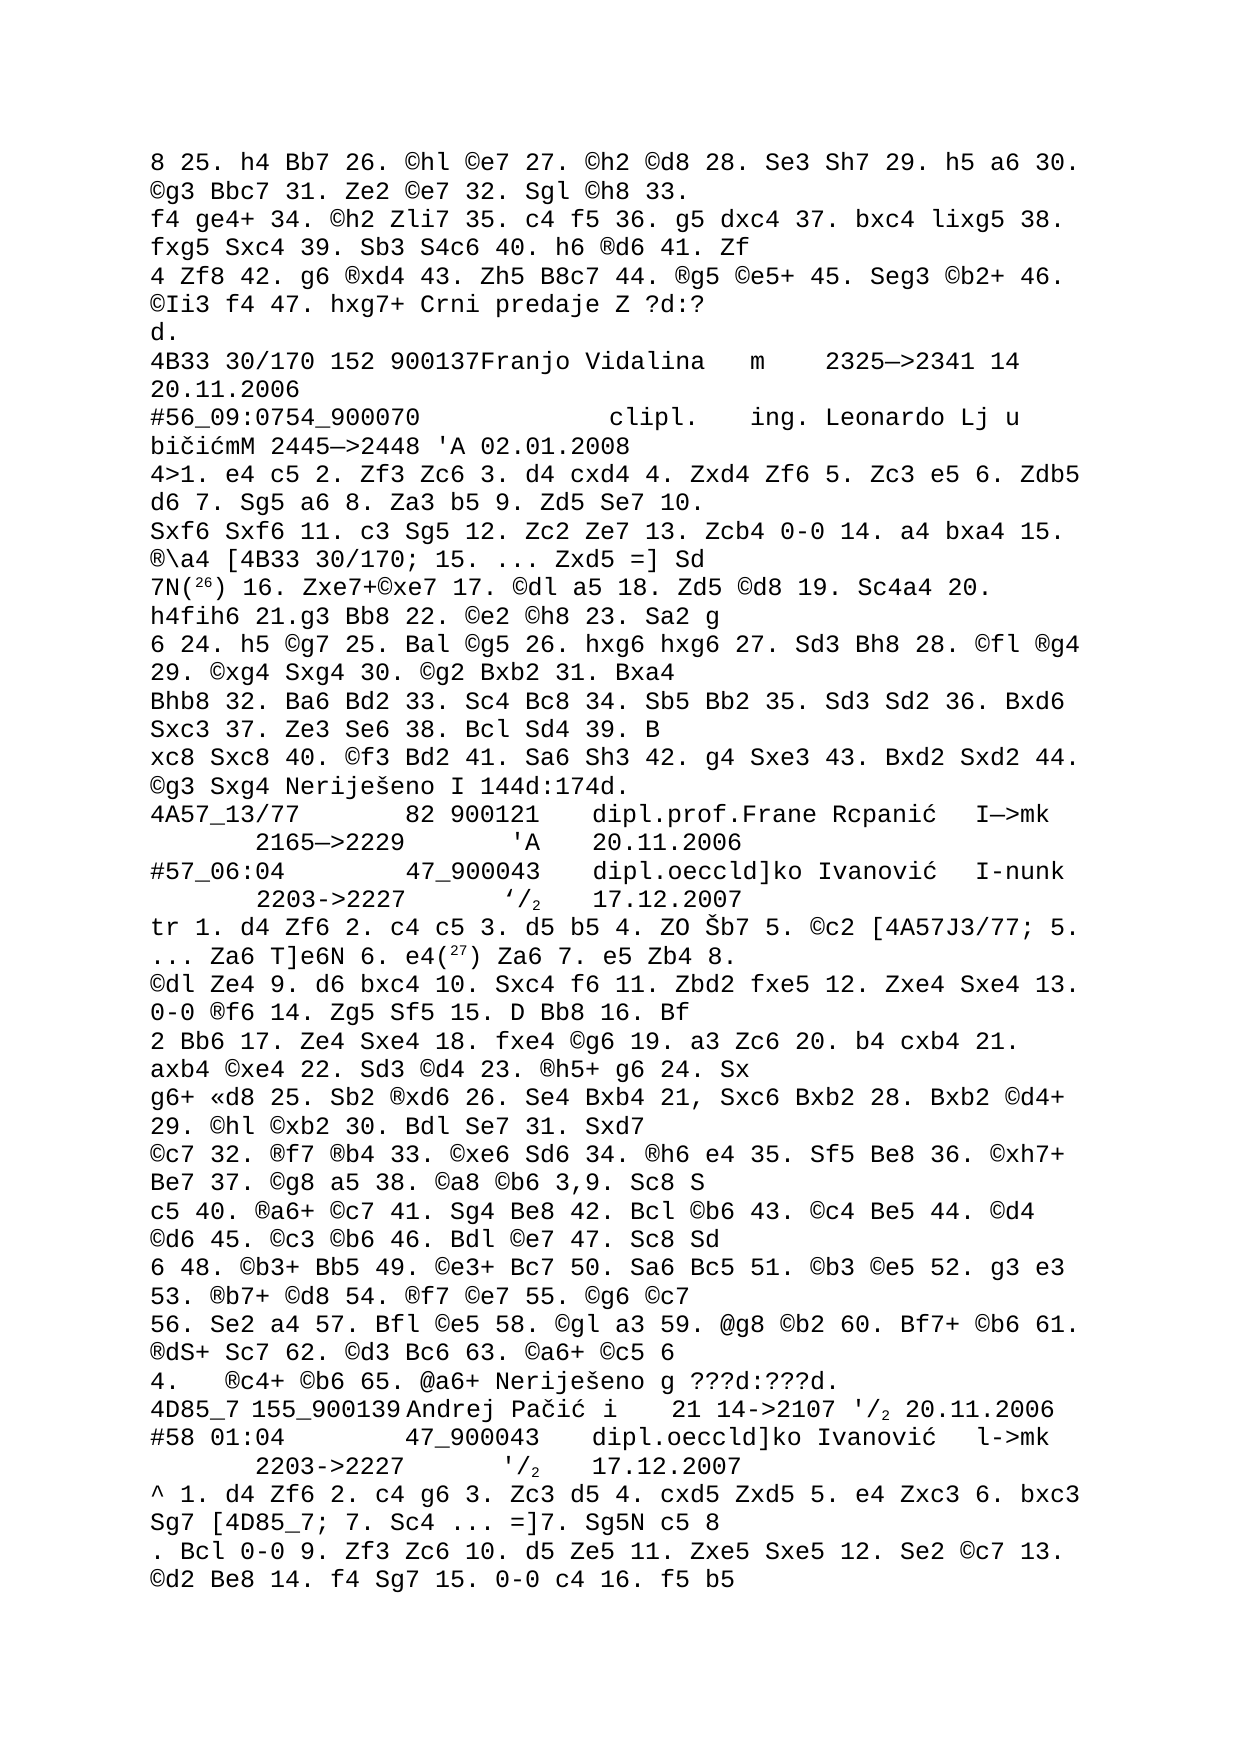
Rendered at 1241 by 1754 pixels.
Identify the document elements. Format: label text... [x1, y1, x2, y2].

text ^ 1. d4 Zf6 2. c4 g6 3. Zc3 d5 4. cxd5 Zxd5 5. e4 Zxc3 6. bxc3 Sg7 [4D85_7; 7. Sc4 ... =]7. Sg5N c5 8 . Bcl 0-0 9. Zf3 Zc6 10. d5 Ze5 11. Zxe5 Sxe5 12. Se2 ©c7 13. ©d2 Be8 14. f4 Sg7 15. 0-0 c4 16. f5 b5 [150, 1482, 1090, 1595]
text 6 48. ©b3+ Bb5 49. ©e3+ Bc7 50. Sa6 Bc5 51. ©b3 ©e5 52. g3 e3 53. ®b7+ ©d8 54. ®f7 ©e7 55. ©g6 ©c7 56. Se2 a4 57. Bfl ©e5 58. ©gl a3 59. @g8 ©b2 60. Bf7+ ©b6 61. ®dS+ Sc7 62. ©d3 Bc6 63. ©a6+ ©c5 6 [150, 1255, 1090, 1368]
text #57_06:04 47_900043 dipl.oeccld]ko Ivanović I-nunk 2203->2227 ‘/2 17.12.2007 [150, 858, 1090, 915]
text 4>1. e4 c5 2. Zf3 Zc6 3. d4 cxd4 4. Zxd4 Zf6 5. Zc3 e5 6. Zdb5 d6 7. Sg5 a6 8. Za3 b5 9. Zd5 Se7 10. Sxf6 Sxf6 11. c3 Sg5 12. Zc2 Ze7 13. Zcb4 0-0 14. a4 bxa4 15. ®\a4 [4B33 30/170; 15. ... Zxd5 =] Sd 7N(26) 16. Zxe7+©xe7 17. ©dl a5 18. Zd5 ©d8 19. Sc4a4 20. h4fih6 21.g3 Bb8 22. ©e2 ©h8 23. Sa2 g 6 24. h5 ©g7 25. Bal ©g5 26. hxg6 hxg6 27. Sd3 Bh8 28. ©fl ®g4 29. ©xg4 Sxg4 30. ©g2 Bxb2 31. Bxa4 Bhb8 32. Ba6 Bd2 33. Sc4 Bc8 34. Sb5 Bb2 35. Sd3 Sd2 36. Bxd6 Sxc3 37. Ze3 Se6 38. Bcl Sd4 39. B xc8 Sxc8 40. ©f3 Bd2 41. Sa6 Sh3 42. g4 Sxe3 43. Bxd2 Sxd2 44. ©g3 Sxg4 Neriješeno I 144d:174d. [150, 462, 1090, 802]
text #56_09:07 54_900070 clipl. ing. Leonardo Lj u bičić mM 2445—>2448 'A 02.01.2008 [150, 405, 1090, 462]
text tr 1. d4 Zf6 2. c4 c5 3. d5 b5 4. ZO Šb7 5. ©c2 [4A57J3/77; 5. ... Za6 T]e6N 6. e4(27) Za6 7. e5 Zb4 8. ©dl Ze4 9. d6 bxc4 10. Sxc4 f6 11. Zbd2 fxe5 12. Zxe4 Sxe4 13. 0-0 ®f6 14. Zg5 Sf5 15. D Bb8 16. Bf 2 Bb6 17. Ze4 Sxe4 18. fxe4 ©g6 19. a3 Zc6 20. b4 cxb4 21. axb4 ©xe4 22. Sd3 ©d4 23. ®h5+ g6 24. Sx g6+ «d8 25. Sb2 ®xd6 26. Se4 Bxb4 21, Sxc6 Bxb2 28. Bxb2 ©d4+ 29. ©hl ©xb2 30. Bdl Se7 31. Sxd7 ©c7 32. ®f7 ®b4 33. ©xe6 Sd6 34. ®h6 e4 35. Sf5 Be8 36. ©xh7+ Be7 37. ©g8 a5 38. ©a8 ©b6 3,9. Sc8 S c5 40. ®a6+ ©c7 41. Sg4 Be8 42. Bcl ©b6 43. ©c4 Be5 44. ©d4 ©d6 45. ©c3 ©b6 46. Bdl ©e7 47. Sc8 Sd [150, 915, 1090, 1255]
text 8 25. h4 Bb7 26. ©hl ©e7 27. ©h2 ©d8 28. Se3 Sh7 29. h5 a6 30. ©g3 Bbc7 31. Ze2 ©e7 32. Sgl ©h8 33. f4 ge4+ 34. ©h2 Zli7 35. c4 f5 36. g5 dxc4 37. bxc4 lixg5 38. fxg5 Sxc4 39. Sb3 S4c6 40. h6 ®d6 41. Zf 4 Zf8 42. g6 ®xd4 43. Zh5 B8c7 44. ®g5 ©e5+ 45. Seg3 ©b2+ 46. ©Ii3 f4 47. hxg7+ Crni predaje Z ?d:? d. [150, 150, 1090, 348]
text 4A57_13/77 82 900121 dipl.prof.Frane Rcpanić I—>mk 2165—>2229 'A 20.11.2006 [150, 802, 1090, 858]
text #58 01:04 47_900043 dipl.oeccld]ko Ivanović l->mk 2203->2227 '/2 17.12.2007 [150, 1425, 1090, 1482]
text 4D85_7 155_900139 Andrej Pačić i 21 14->2107 '/2 20.11.2006 [150, 1397, 1090, 1425]
text 4B33 30/170 152 900137 Franjo Vidalina m 2325—>2341 14 20.11.2006 [150, 348, 1090, 405]
text 4. ®c4+ ©b6 65. @a6+ Neriješeno g ???d:???d. [150, 1368, 1090, 1397]
